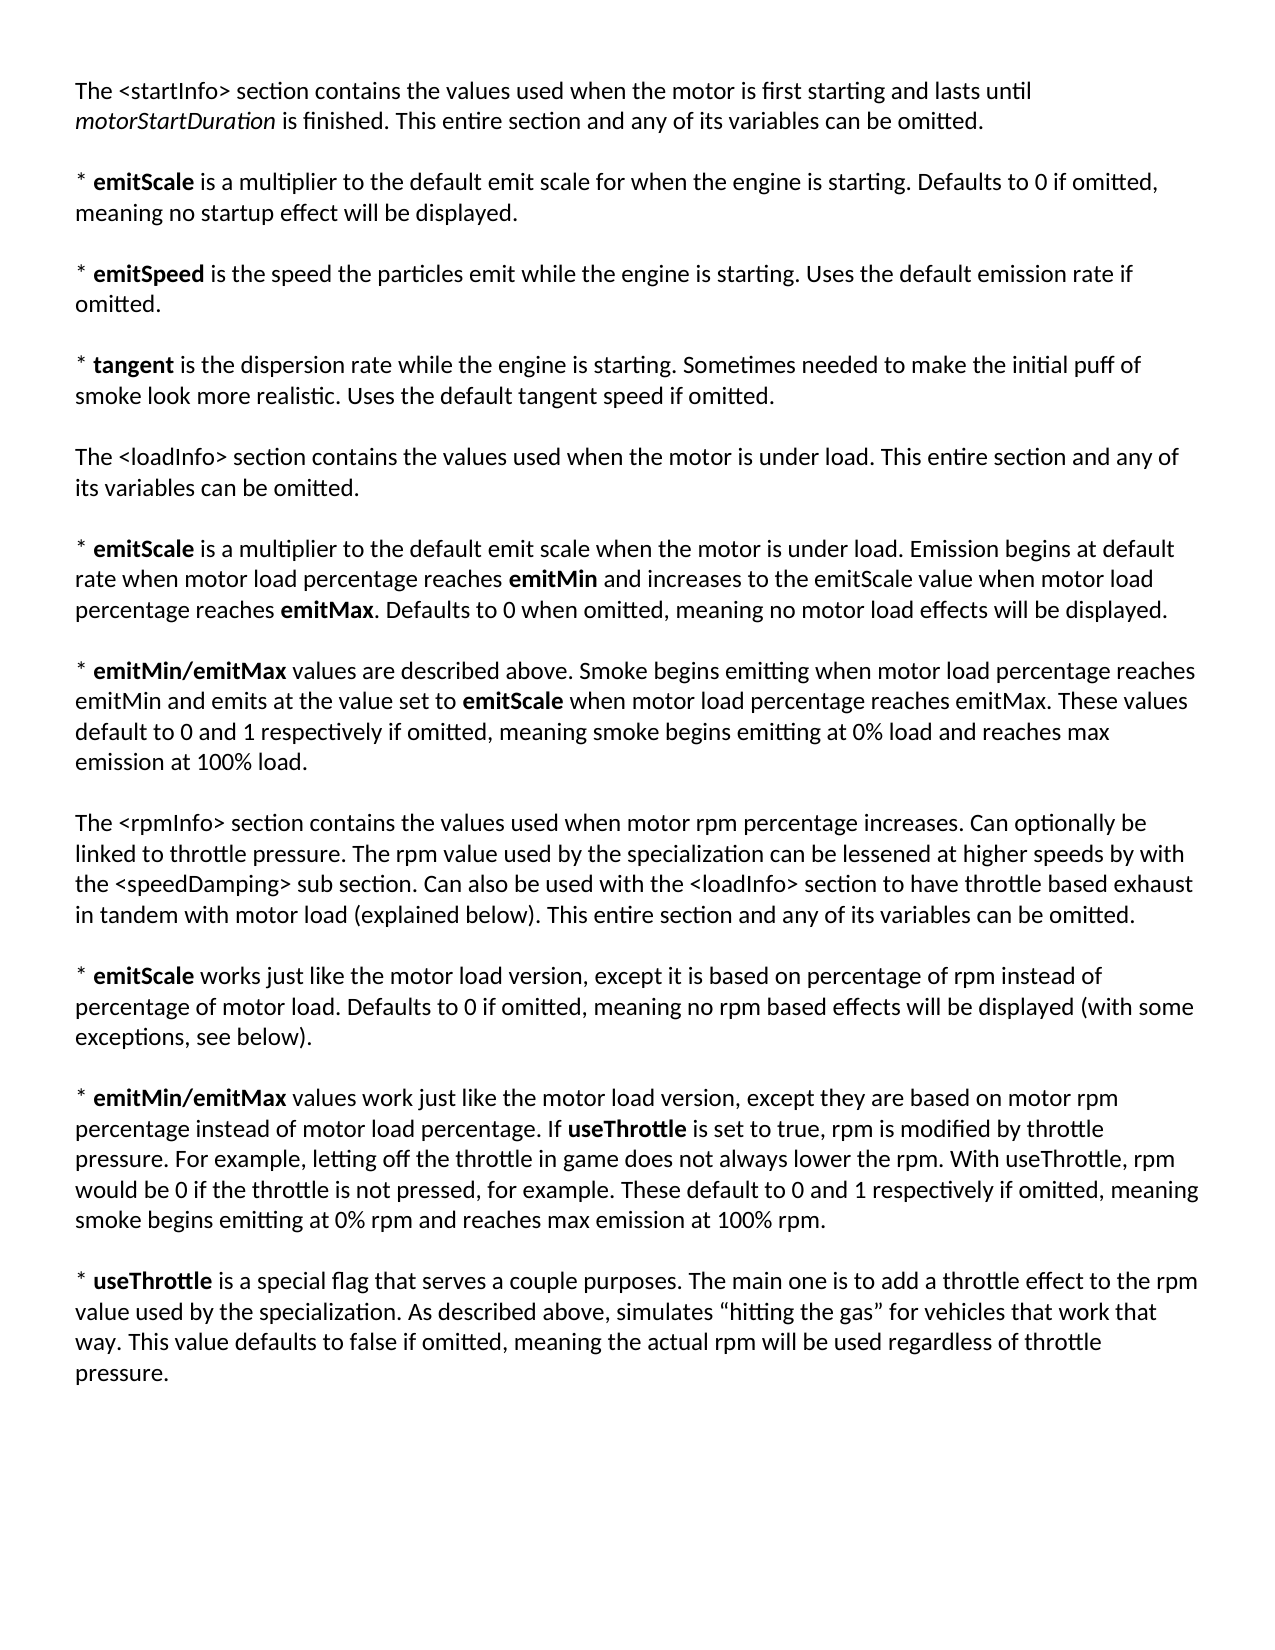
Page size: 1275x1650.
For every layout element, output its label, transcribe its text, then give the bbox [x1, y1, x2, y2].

text * emitMin/emitMax values are described above. Smoke begins emitting when motor load percentage reaches emitMin and emits at the value set to emitScale when motor load percentage reaches emitMax. These values default to 0 and 1 respectively if omitted, meaning smoke begins emitting at 0% load and reaches max emission at 100% load. The <rpmInfo> section contains the values used when motor rpm percentage increases. Can optionally be linked to throttle pressure. The rpm value used by the specialization can be lessened at higher speeds by with the <speedDamping> sub section. Can also be used with the <loadInfo> section to have throttle based exhaust in tandem with motor load (explained below). This entire section and any of its variables can be omitted. [75, 655, 1200, 929]
text * emitScale works just like the motor load version, except it is based on percentage of rpm instead of percentage of motor load. Defaults to 0 if omitted, meaning no rpm based effects will be displayed (with some exceptions, see below). [75, 960, 1200, 1052]
text The <startInfo> section contains the values used when the motor is first starting and lasts until motorStartDuration is finished. This entire section and any of its variables can be omitted. [75, 75, 1200, 136]
text The <loadInfo> section contains the values used when the motor is under load. This entire section and any of its variables can be omitted. [75, 441, 1200, 502]
text * emitMin/emitMax values work just like the motor load version, except they are based on motor rpm percentage instead of motor load percentage. If useThrottle is set to true, rpm is modified by throttle pressure. For example, letting off the throttle in game does not always lower the rpm. With useThrottle, rpm would be 0 if the throttle is not pressed, for example. These default to 0 and 1 respectively if omitted, meaning smoke begins emitting at 0% rpm and reaches max emission at 100% rpm. * useThrottle is a special flag that serves a couple purposes. The main one is to add a throttle effect to the rpm value used by the specialization. As described above, simulates “hitting the gas” for vehicles that work that way. This value defaults to false if omitted, meaning the actual rpm will be used regardless of throttle pressure. [75, 1082, 1200, 1387]
text * emitScale is a multiplier to the default emit scale when the motor is under load. Emission begins at default rate when motor load percentage reaches emitMin and increases to the emitScale value when motor load percentage reaches emitMax. Defaults to 0 when omitted, meaning no motor load effects will be displayed. [75, 533, 1200, 624]
text * emitScale is a multiplier to the default emit scale for when the engine is starting. Defaults to 0 if omitted, meaning no startup effect will be displayed. * emitSpeed is the speed the particles emit while the engine is starting. Uses the default emission rate if omitted. * tangent is the dispersion rate while the engine is starting. Sometimes needed to make the initial puff of smoke look more realistic. Uses the default tangent speed if omitted. [75, 136, 1200, 411]
